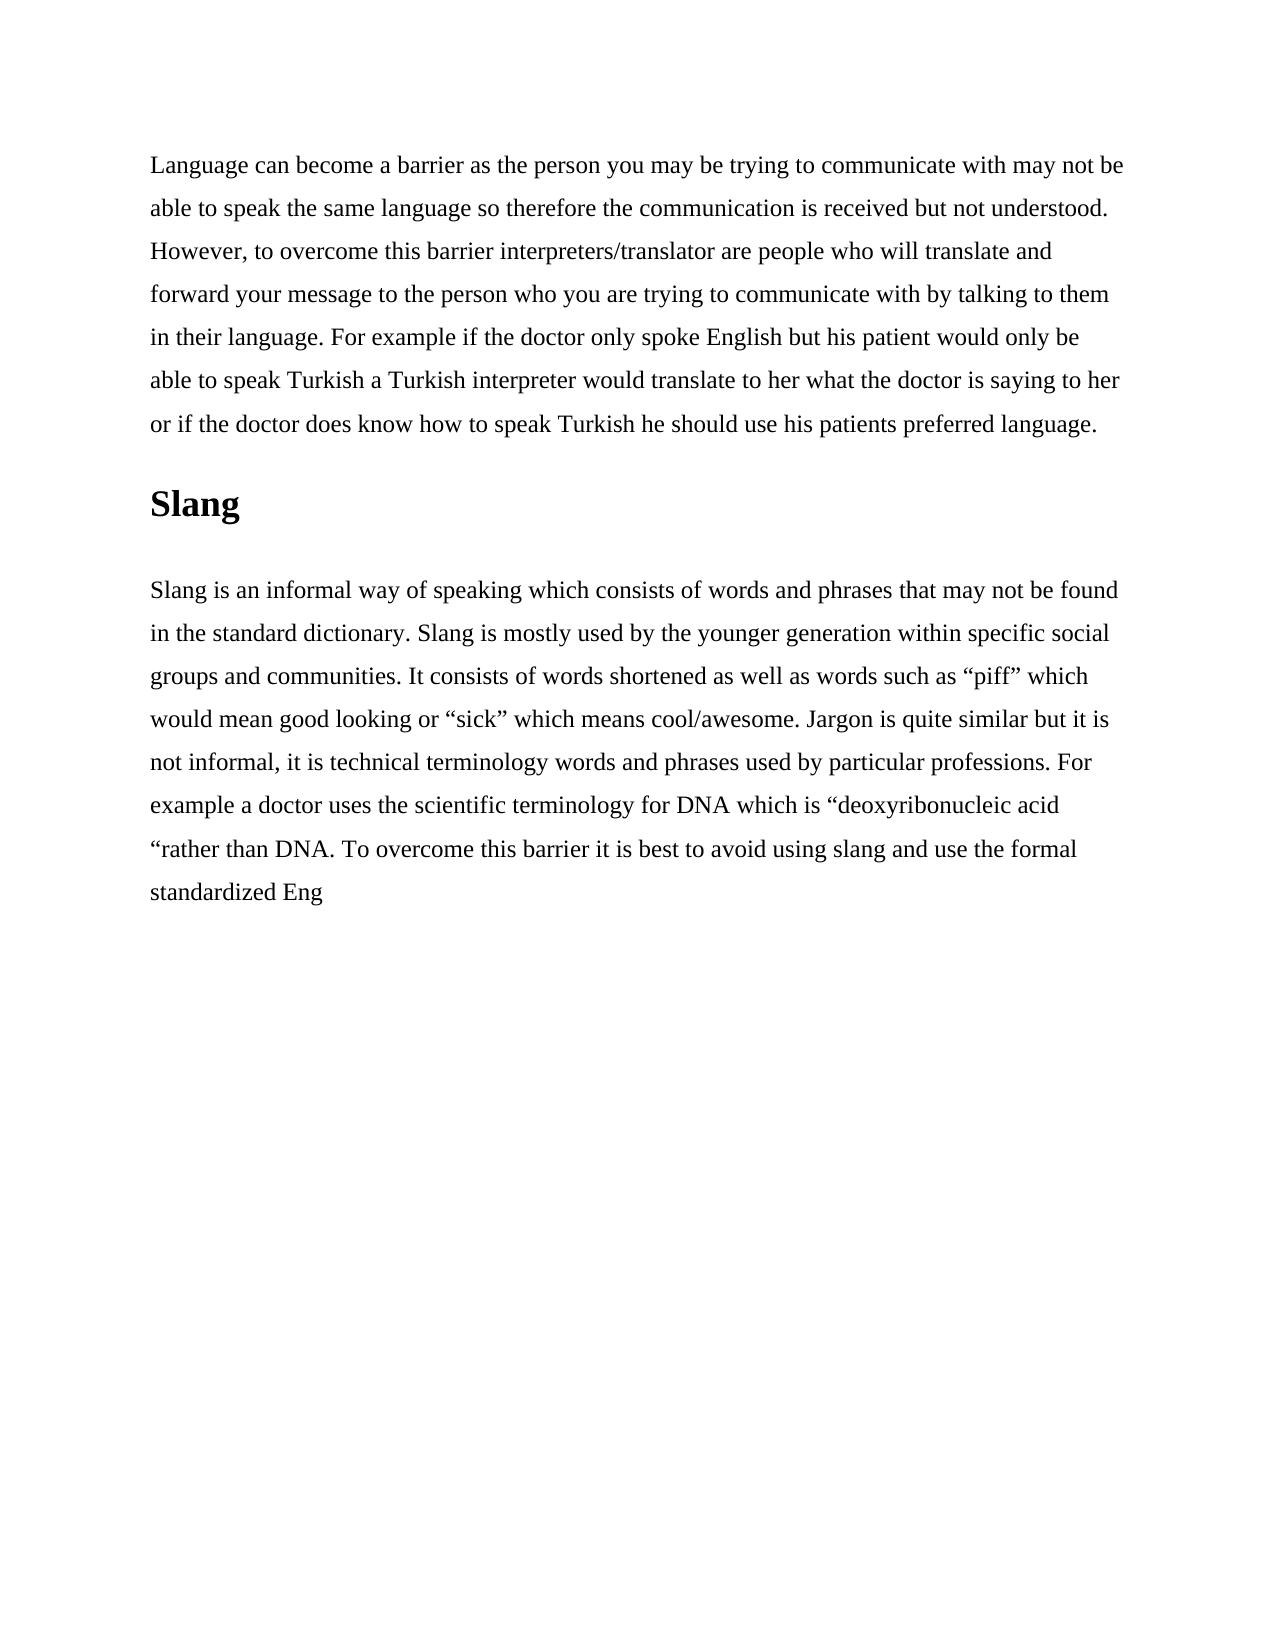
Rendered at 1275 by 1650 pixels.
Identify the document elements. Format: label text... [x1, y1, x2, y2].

text Slang is an informal way of speaking which consists of words and phrases that may not be found in the standard dictionary. Slang is mostly used by the younger generation within specific social groups and communities. It consists of words shortened as well as words such as “piff” which would mean good looking or “sick” which means cool/awesome. Jargon is quite similar but it is not informal, it is technical terminology words and phrases used by particular professions. For example a doctor uses the scientific terminology for DNA which is “deoxyribonucleic acid “rather than DNA. To overcome this barrier it is best to avoid using slang and use the formal standardized Eng [150, 575, 1125, 906]
text Language can become a barrier as the person you may be trying to communicate with may not be able to speak the same language so therefore the communication is received but not understood. However, to overcome this barrier interpreters/translator are people who will translate and forward your message to the person who you are trying to communicate with by talking to them in their language. For example if the doctor only spoke English but his patient would only be able to speak Turkish a Turkish interpreter would translate to her what the doctor is saying to her or if the doctor does know how to speak Turkish he should use his patients preferred language. [150, 150, 1125, 437]
text Slang [150, 481, 1125, 524]
